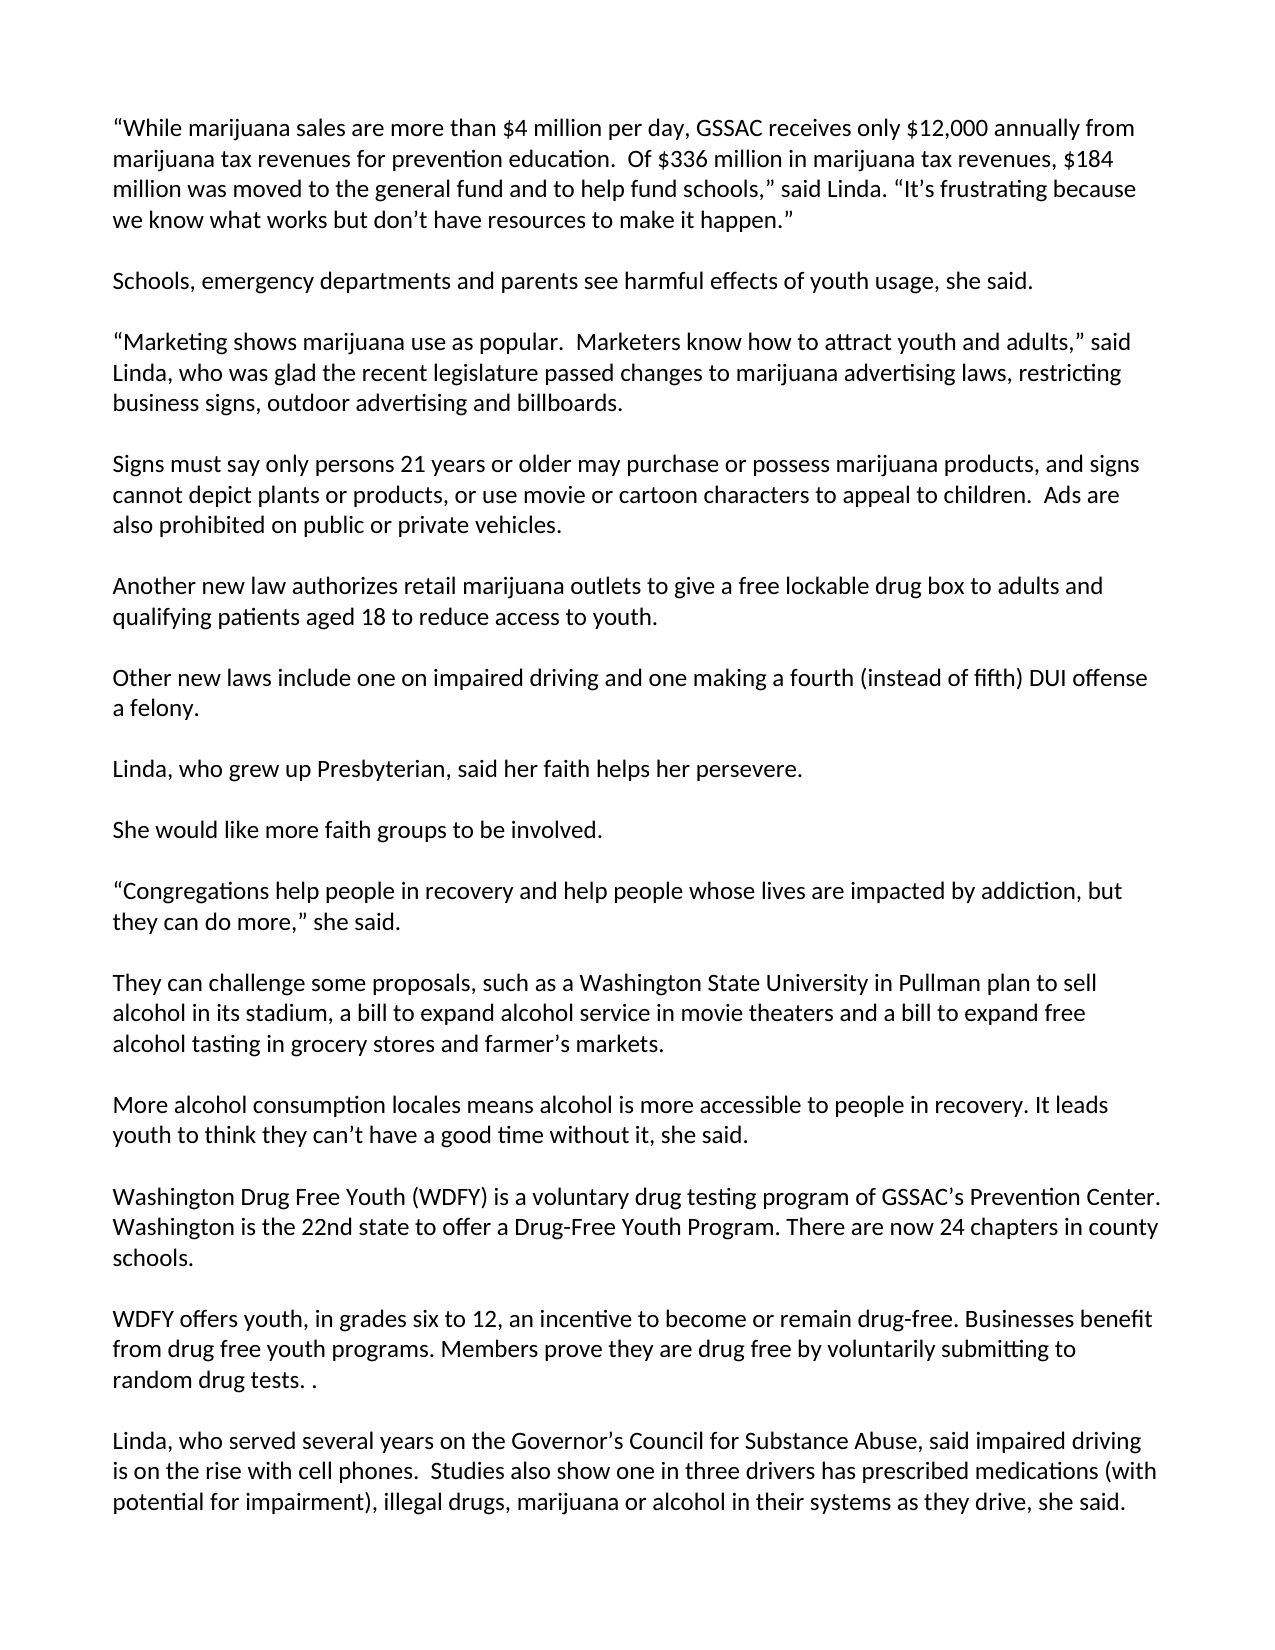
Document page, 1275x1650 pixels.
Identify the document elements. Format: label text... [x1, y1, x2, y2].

text Linda, who served several years on the Governor’s Council for Substance Abuse, said impaired driving is on the rise with cell phones. Studies also show one in three drivers has prescribed medications (with potential for impairment), illegal drugs, marijuana or alcohol in their systems as they drive, she said. [112, 1425, 1162, 1516]
text “Congregations help people in recovery and help people whose lives are impacted by addiction, but they can do more,” she said. [112, 876, 1162, 937]
text Signs must say only persons 21 years or older may purchase or possess marijuana products, and signs cannot depict plants or products, or use movie or cartoon characters to appeal to children. Ads are also prohibited on public or private vehicles. [112, 448, 1162, 540]
text Linda, who grew up Presbyterian, said her faith helps her persevere. [112, 753, 1162, 784]
text Another new law authorizes retail marijuana outlets to give a free lockable drug box to adults and qualifying patients aged 18 to reduce access to youth. [112, 570, 1162, 631]
text She would like more faith groups to be involved. [112, 814, 1162, 845]
text Other new laws include one on impaired driving and one making a fourth (instead of fifth) DUI offense a felony. [112, 662, 1162, 723]
text WDFY offers youth, in grades six to 12, an incentive to become or remain drug-free. Businesses benefit from drug free youth programs. Members prove they are drug free by voluntarily submitting to random drug tests. . [112, 1303, 1162, 1394]
text “Marketing shows marijuana use as popular. Marketers know how to attract youth and adults,” said Linda, who was glad the recent legislature passed changes to marijuana advertising laws, restricting business signs, outdoor advertising and billboards. [112, 326, 1162, 418]
text Washington Drug Free Youth (WDFY) is a voluntary drug testing program of GSSAC’s Prevention Center. Washington is the 22nd state to offer a Drug-Free Youth Program. There are now 24 chapters in county schools. [112, 1181, 1162, 1272]
text “While marijuana sales are more than $4 million per day, GSSAC receives only $12,000 annually from marijuana tax revenues for prevention education. Of $336 million in marijuana tax revenues, $184 million was moved to the general fund and to help fund schools,” said Linda. “It’s frustrating because we know what works but don’t have resources to make it happen.” [112, 112, 1162, 234]
text Schools, emergency departments and parents see harmful effects of youth usage, she said. [112, 265, 1162, 296]
text They can challenge some proposals, such as a Washington State University in Pullman plan to sell alcohol in its stadium, a bill to expand alcohol service in movie theaters and a bill to expand free alcohol tasting in grocery stores and farmer’s markets. [112, 967, 1162, 1059]
text More alcohol consumption locales means alcohol is more accessible to people in recovery. It leads youth to think they can’t have a good time without it, she said. [112, 1089, 1162, 1150]
